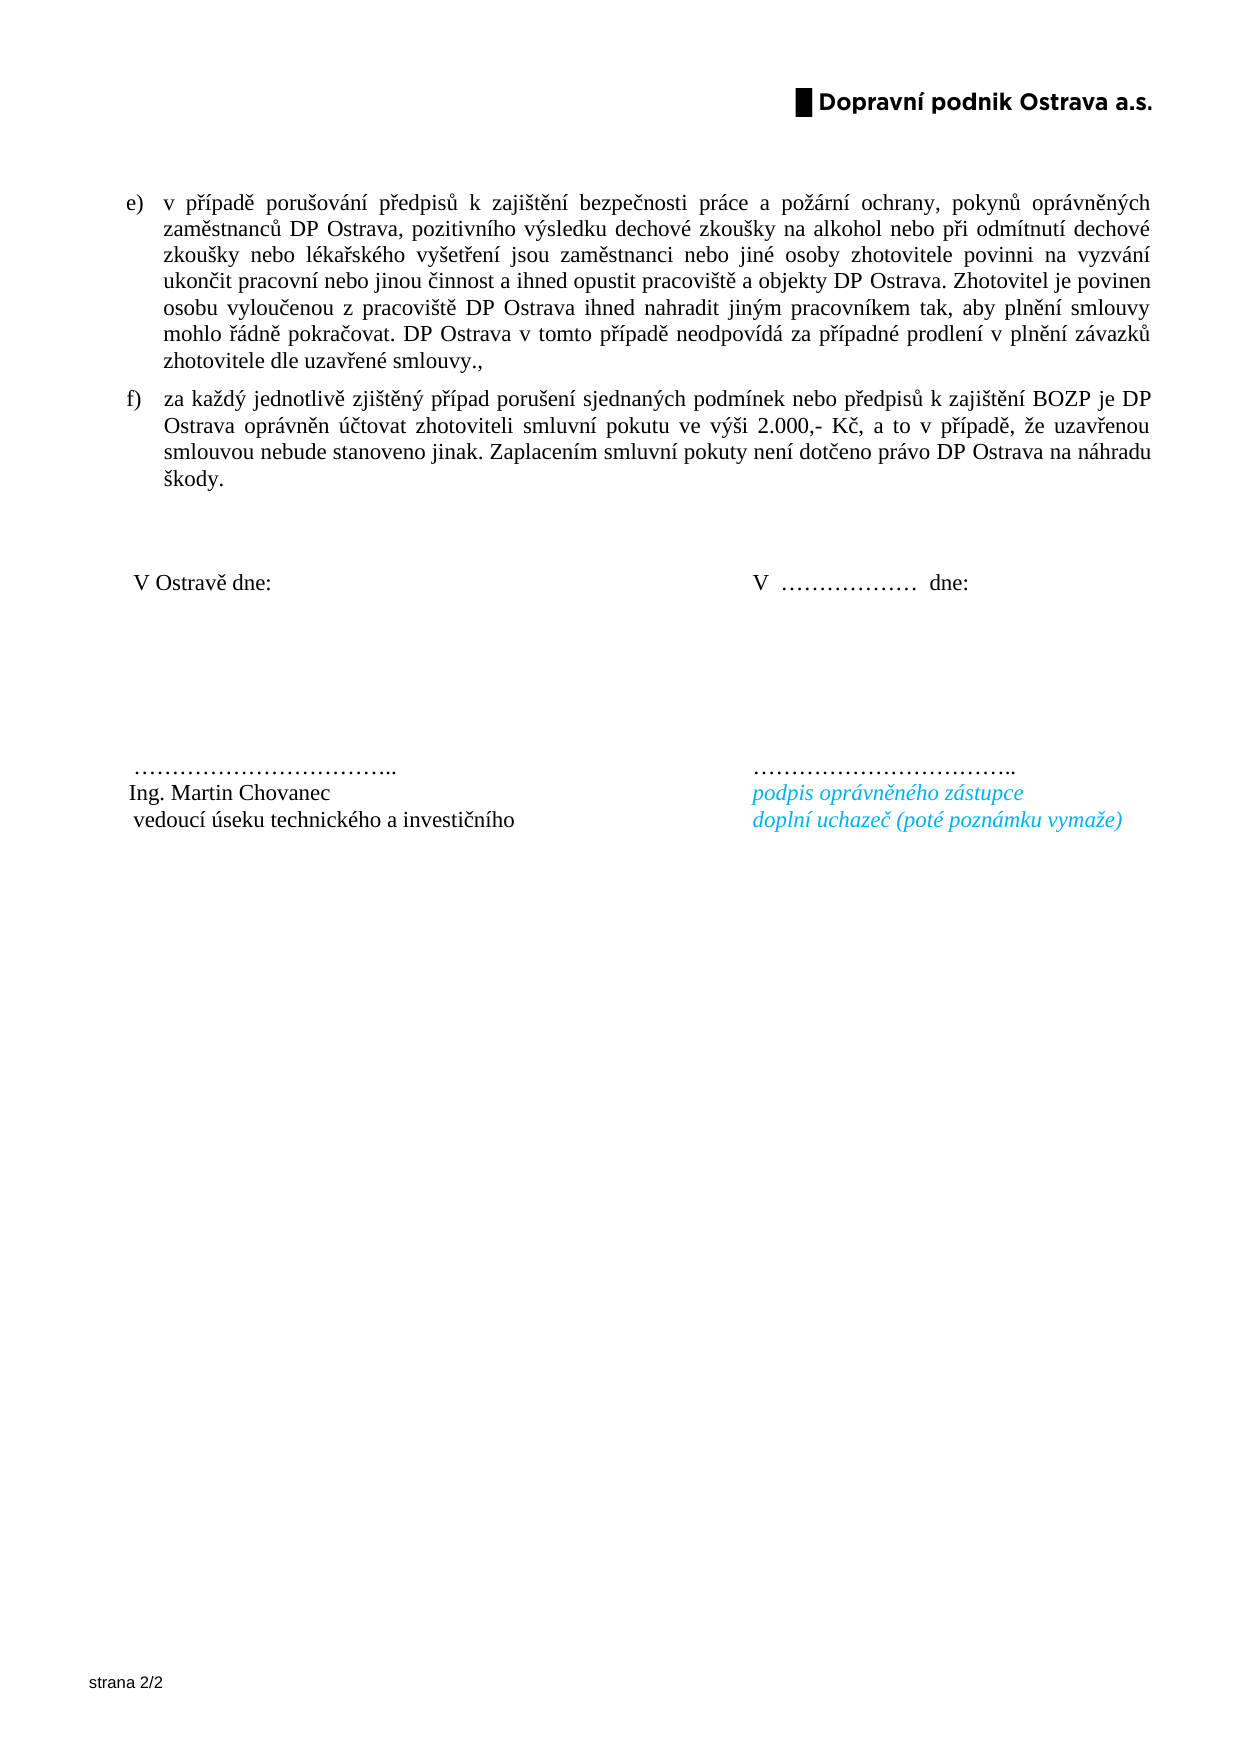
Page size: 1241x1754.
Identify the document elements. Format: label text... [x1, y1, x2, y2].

text e) v případě porušování předpisů k zajištění bezpečnosti práce a požární ochrany, pokynů oprávněných zaměstnanců DP Ostrava, pozitivního výsledku dechové zkoušky na alkohol nebo při odmítnutí dechové zkoušky nebo lékařského vyšetření jsou zaměstnanci nebo jiné osoby zhotovitele povinni na vyzvání ukončit pracovní nebo jinou činnost a ihned opustit pracoviště a objekty DP Ostrava. Zhotovitel je povinen osobu vyloučenou z pracoviště DP Ostrava ihned nahradit jiným pracovníkem tak, aby plnění smlouvy mohlo řádně pokračovat. DP Ostrava v tomto případě neodpovídá za případné prodlení v plnění závazků zhotovitele dle uzavřené smlouvy., [126, 188, 1152, 373]
picture [795, 88, 1152, 117]
list vedoucí úseku technického a investičního doplní uchazeč (poté poznámku vymaže) [133, 806, 1152, 832]
list …………………………….. …………………………….. [133, 753, 1152, 779]
text Ing. Martin Chovanec podpis oprávněného zástupce [89, 779, 1152, 806]
text f) za každý jednotlivě zjištěný případ porušení sjednaných podmínek nebo předpisů k zajištění BOZP je DP Ostrava oprávněn účtovat zhotoviteli smluvní pokutu ve výši 2.000,- Kč, a to v případě, že uzavřenou smlouvou nebude stanoveno jinak. Zaplacením smluvní pokuty není dotčeno právo DP Ostrava na náhradu škody. [126, 386, 1152, 491]
list V Ostravě dne: V ……………… dne: [133, 569, 1152, 595]
